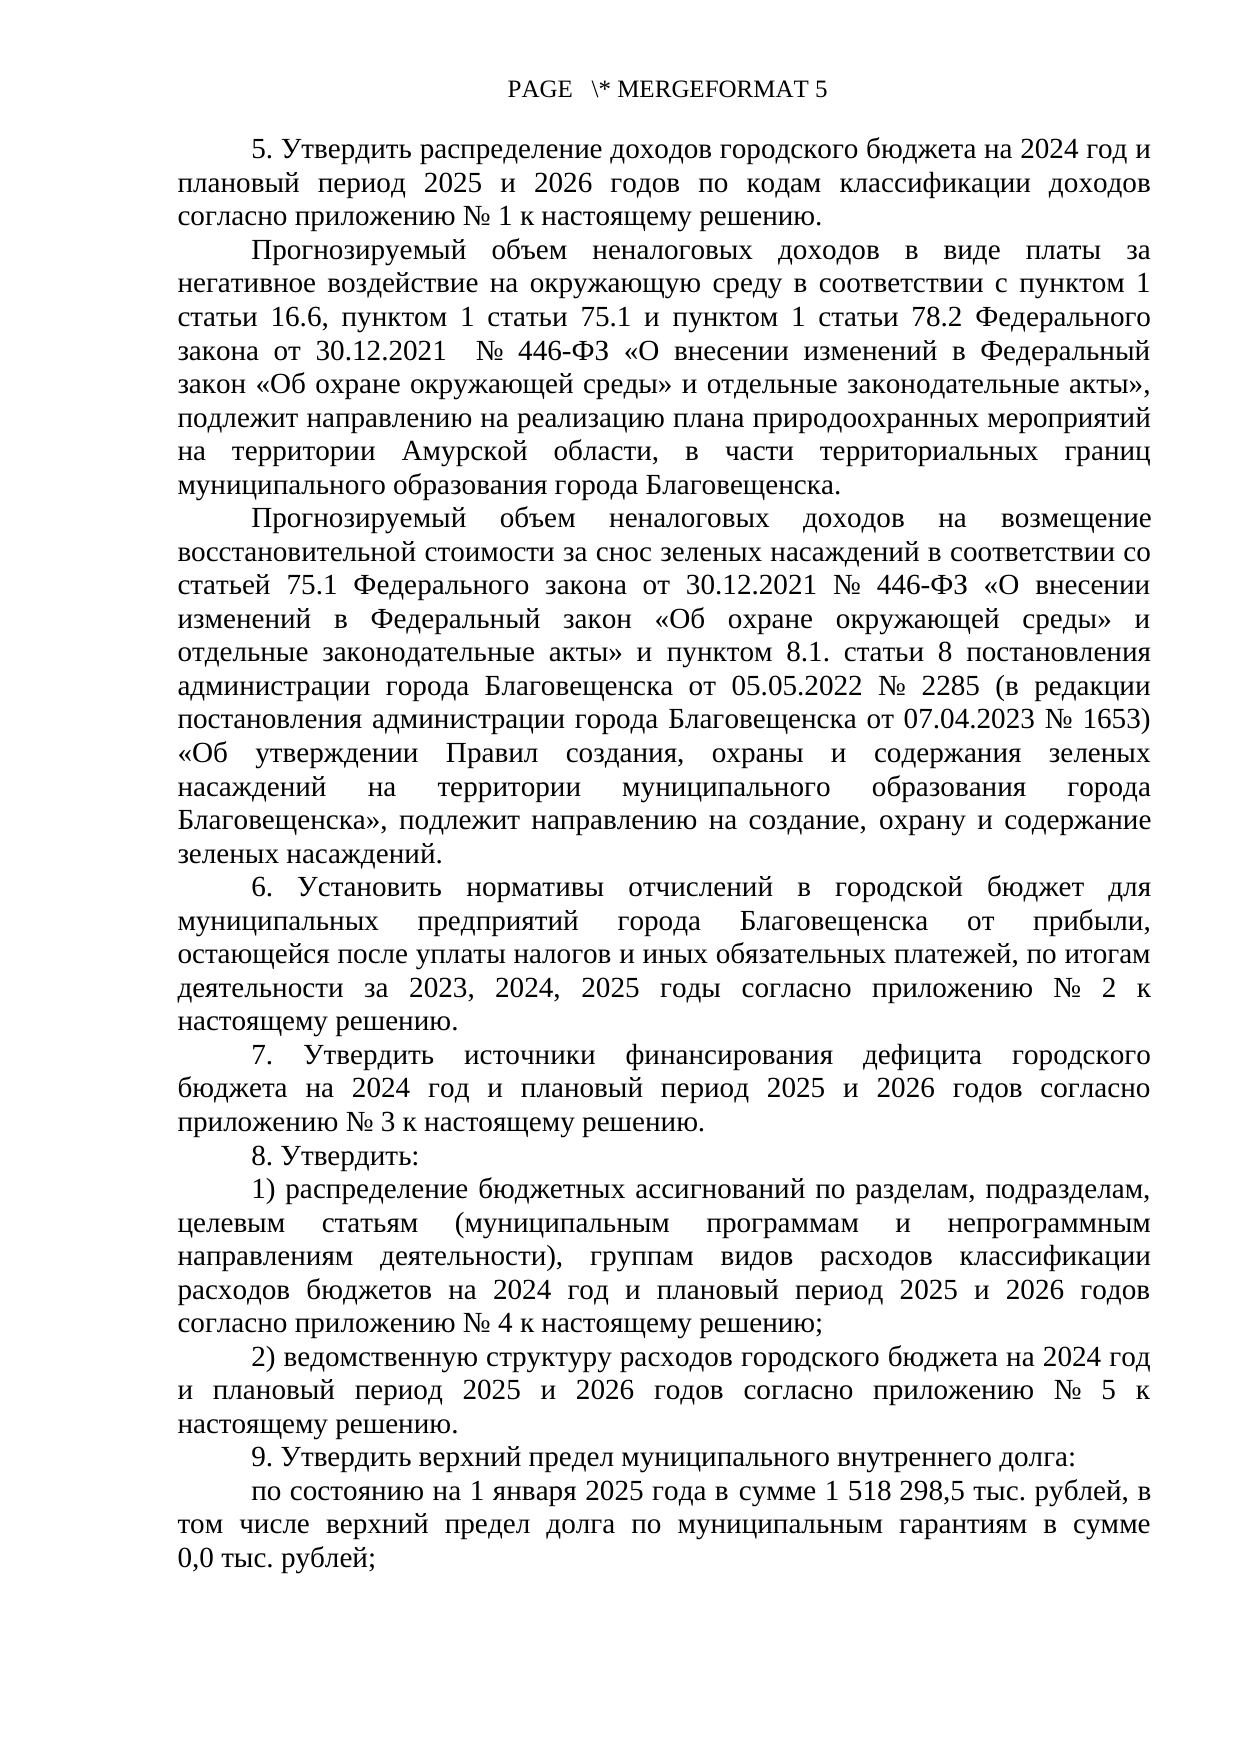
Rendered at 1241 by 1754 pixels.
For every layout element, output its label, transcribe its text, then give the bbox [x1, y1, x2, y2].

text 1) распределение бюджетных ассигнований по разделам, подразделам, целевым статьям (муниципальным программам и непрограммным направлениям деятельности), группам видов расходов классификации расходов бюджетов на 2024 год и плановый период 2025 и 2026 годов согласно приложению № 4 к настоящему решению; [177, 1171, 1152, 1339]
text 2) ведомственную структуру расходов городского бюджета на 2024 год и плановый период 2025 и 2026 годов согласно приложению № 5 к настоящему решению. [177, 1339, 1152, 1439]
text Прогнозируемый объем неналоговых доходов в виде платы за негативное воздействие на окружающую среду в соответствии с пунктом 1 статьи 16.6, пунктом 1 статьи 75.1 и пунктом 1 статьи 78.2 Федерального закона от 30.12.2021 № 446-ФЗ «О внесении изменений в Федеральный закон «Об охране окружающей среды» и отдельные законодательные акты», подлежит направлению на реализацию плана природоохранных мероприятий на территории Амурской области, в части территориальных границ муниципального образования города Благовещенска. [177, 232, 1152, 500]
text 9. Утвердить верхний предел муниципального внутреннего долга: [177, 1439, 1152, 1473]
text 7. Утвердить источники финансирования дефицита городского бюджета на 2024 год и плановый период 2025 и 2026 годов согласно приложению № 3 к настоящему решению. [177, 1037, 1152, 1138]
text по состоянию на 1 января 2025 года в сумме 1 518 298,5 тыс. рублей, в том числе верхний предел долга по муниципальным гарантиям в сумме 0,0 тыс. рублей; [177, 1473, 1152, 1574]
text 8. Утвердить: [177, 1138, 1152, 1171]
text 5. Утвердить распределение доходов городского бюджета на 2024 год и плановый период 2025 и 2026 годов по кодам классификации доходов согласно приложению № 1 к настоящему решению. [177, 131, 1152, 232]
text 6. Установить нормативы отчислений в городской бюджет для муниципальных предприятий города Благовещенска от прибыли, остающейся после уплаты налогов и иных обязательных платежей, по итогам деятельности за 2023, 2024, 2025 годы согласно приложению № 2 к настоящему решению. [177, 869, 1152, 1037]
text Прогнозируемый объем неналоговых доходов на возмещение восстановительной стоимости за снос зеленых насаждений в соответствии со статьей 75.1 Федерального закона от 30.12.2021 № 446-ФЗ «О внесении изменений в Федеральный закон «Об охране окружающей среды» и отдельные законодательные акты» и пунктом 8.1. статьи 8 постановления администрации города Благовещенска от 05.05.2022 № 2285 (в редакции постановления администрации города Благовещенска от 07.04.2023 № 1653) «Об утверждении Правил создания, охраны и содержания зеленых насаждений на территории муниципального образования города Благовещенска», подлежит направлению на создание, охрану и содержание зеленых насаждений. [177, 500, 1152, 869]
